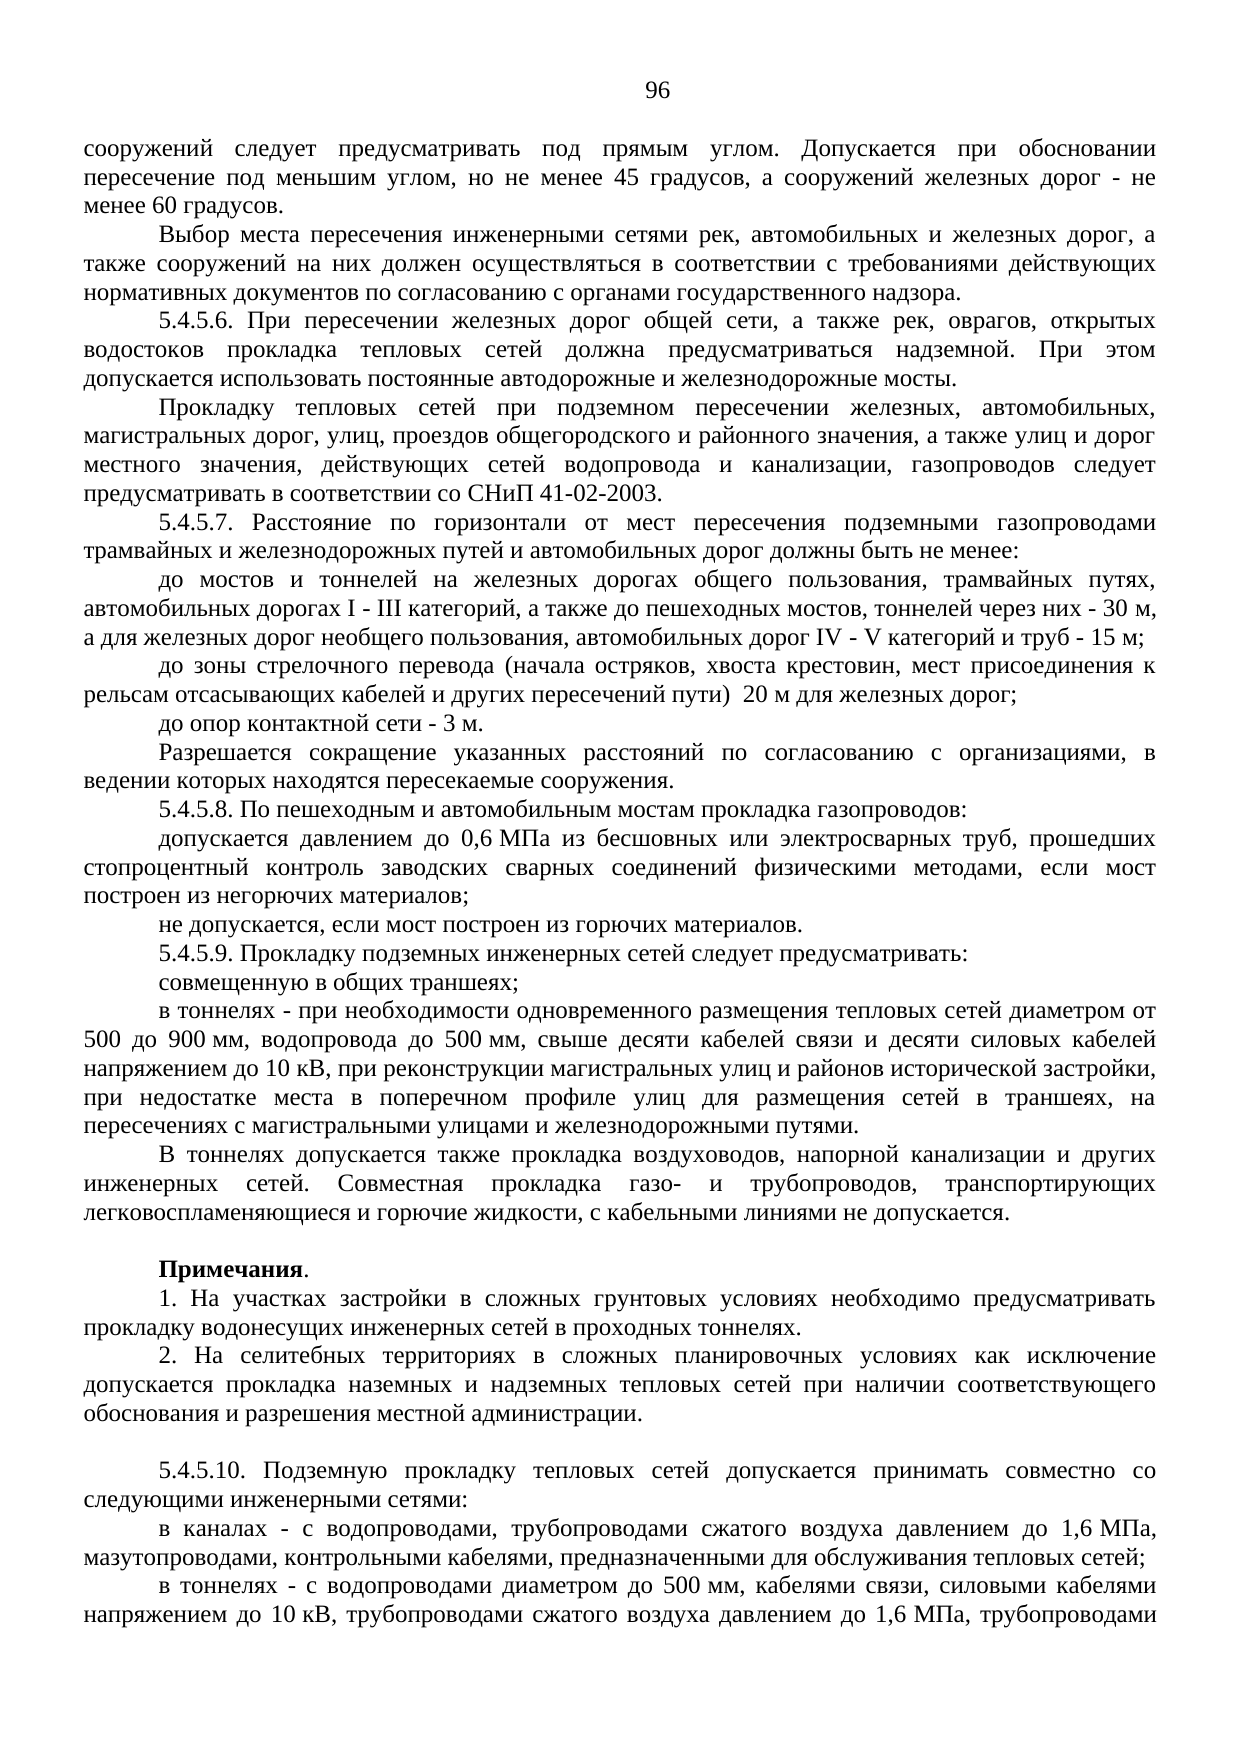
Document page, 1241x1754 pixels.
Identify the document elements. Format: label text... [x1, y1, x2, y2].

text 5.4.5.7. Расстояние по горизонтали от мест пересечения подземными газопроводами трамвайных и железнодорожных путей и автомобильных дорог должны быть не менее: [83, 507, 1157, 564]
text Прокладку тепловых сетей при подземном пересечении железных, автомобильных, магистральных дорог, улиц, проездов общегородского и районного значения, а также улиц и дорог местного значения, действующих сетей водопровода и канализации, газопроводов следует предусматривать в соответствии со СНиП 41-02-2003. [83, 392, 1157, 507]
text 5.4.5.10. Подземную прокладку тепловых сетей допускается принимать совместно со следующими инженерными сетями: [83, 1455, 1157, 1513]
text В тоннелях допускается также прокладка воздуховодов, напорной канализации и других инженерных сетей. Совместная прокладка газо- и трубопроводов, транспортирующих легковоспламеняющиеся и горючие жидкости, с кабельными линиями не допускается. [83, 1139, 1157, 1225]
text совмещенную в общих траншеях; [83, 967, 1157, 995]
text в тоннелях - при необходимости одновременного размещения тепловых сетей диаметром от 500 до 900 мм, водопровода до 500 мм, свыше десяти кабелей связи и десяти силовых кабелей напряжением до 10 кВ, при реконструкции магистральных улиц и районов исторической застройки, при недостатке места в поперечном профиле улиц для размещения сетей в траншеях, на пересечениях с магистральными улицами и железнодорожными путями. [83, 995, 1157, 1139]
text в каналах - с водопроводами, трубопроводами сжатого воздуха давлением до 1,6 МПа, мазутопроводами, контрольными кабелями, предназначенными для обслуживания тепловых сетей; [83, 1513, 1157, 1570]
text 5.4.5.9. Прокладку подземных инженерных сетей следует предусматривать: [83, 938, 1157, 967]
text Примечания. [83, 1254, 1157, 1283]
text допускается давлением до 0,6 МПа из бесшовных или электросварных труб, прошедших стопроцентный контроль заводских сварных соединений физическими методами, если мост построен из негорючих материалов; [83, 823, 1157, 909]
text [83, 133, 1157, 219]
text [83, 1570, 1157, 1628]
text 2. На селитебных территориях в сложных планировочных условиях как исключение допускается прокладка наземных и надземных тепловых сетей при наличии соответствующего обоснования и разрешения местной администрации. [83, 1340, 1157, 1427]
text до опор контактной сети - 3 м. [83, 708, 1157, 737]
text 5.4.5.6. При пересечении железных дорог общей сети, а также рек, оврагов, открытых водостоков прокладка тепловых сетей должна предусматриваться надземной. При этом допускается использовать постоянные автодорожные и железнодорожные мосты. [83, 305, 1157, 392]
text 5.4.5.8. По пешеходным и автомобильным мостам прокладка газопроводов: [83, 794, 1157, 823]
text Выбор места пересечения инженерными сетями рек, автомобильных и железных дорог, а также сооружений на них должен осуществляться в соответствии с требованиями действующих нормативных документов по согласованию с органами государственного надзора. [83, 219, 1157, 305]
text не допускается, если мост построен из горючих материалов. [83, 909, 1157, 938]
text до зоны стрелочного перевода (начала остряков, хвоста крестовин, мест присоединения к рельсам отсасывающих кабелей и других пересечений пути) 20 м для железных дорог; [83, 650, 1157, 708]
text 1. На участках застройки в сложных грунтовых условиях необходимо предусматривать прокладку водонесущих инженерных сетей в проходных тоннелях. [83, 1283, 1157, 1340]
text Разрешается сокращение указанных расстояний по согласованию с организациями, в ведении которых находятся пересекаемые сооружения. [83, 737, 1157, 794]
text до мостов и тоннелей на железных дорогах общего пользования, трамвайных путях, автомобильных дорогах I - III категорий, а также до пешеходных мостов, тоннелей через них - 30 м, а для железных дорог необщего пользования, автомобильных дорог IV - V категорий и труб - 15 м; [83, 564, 1157, 650]
